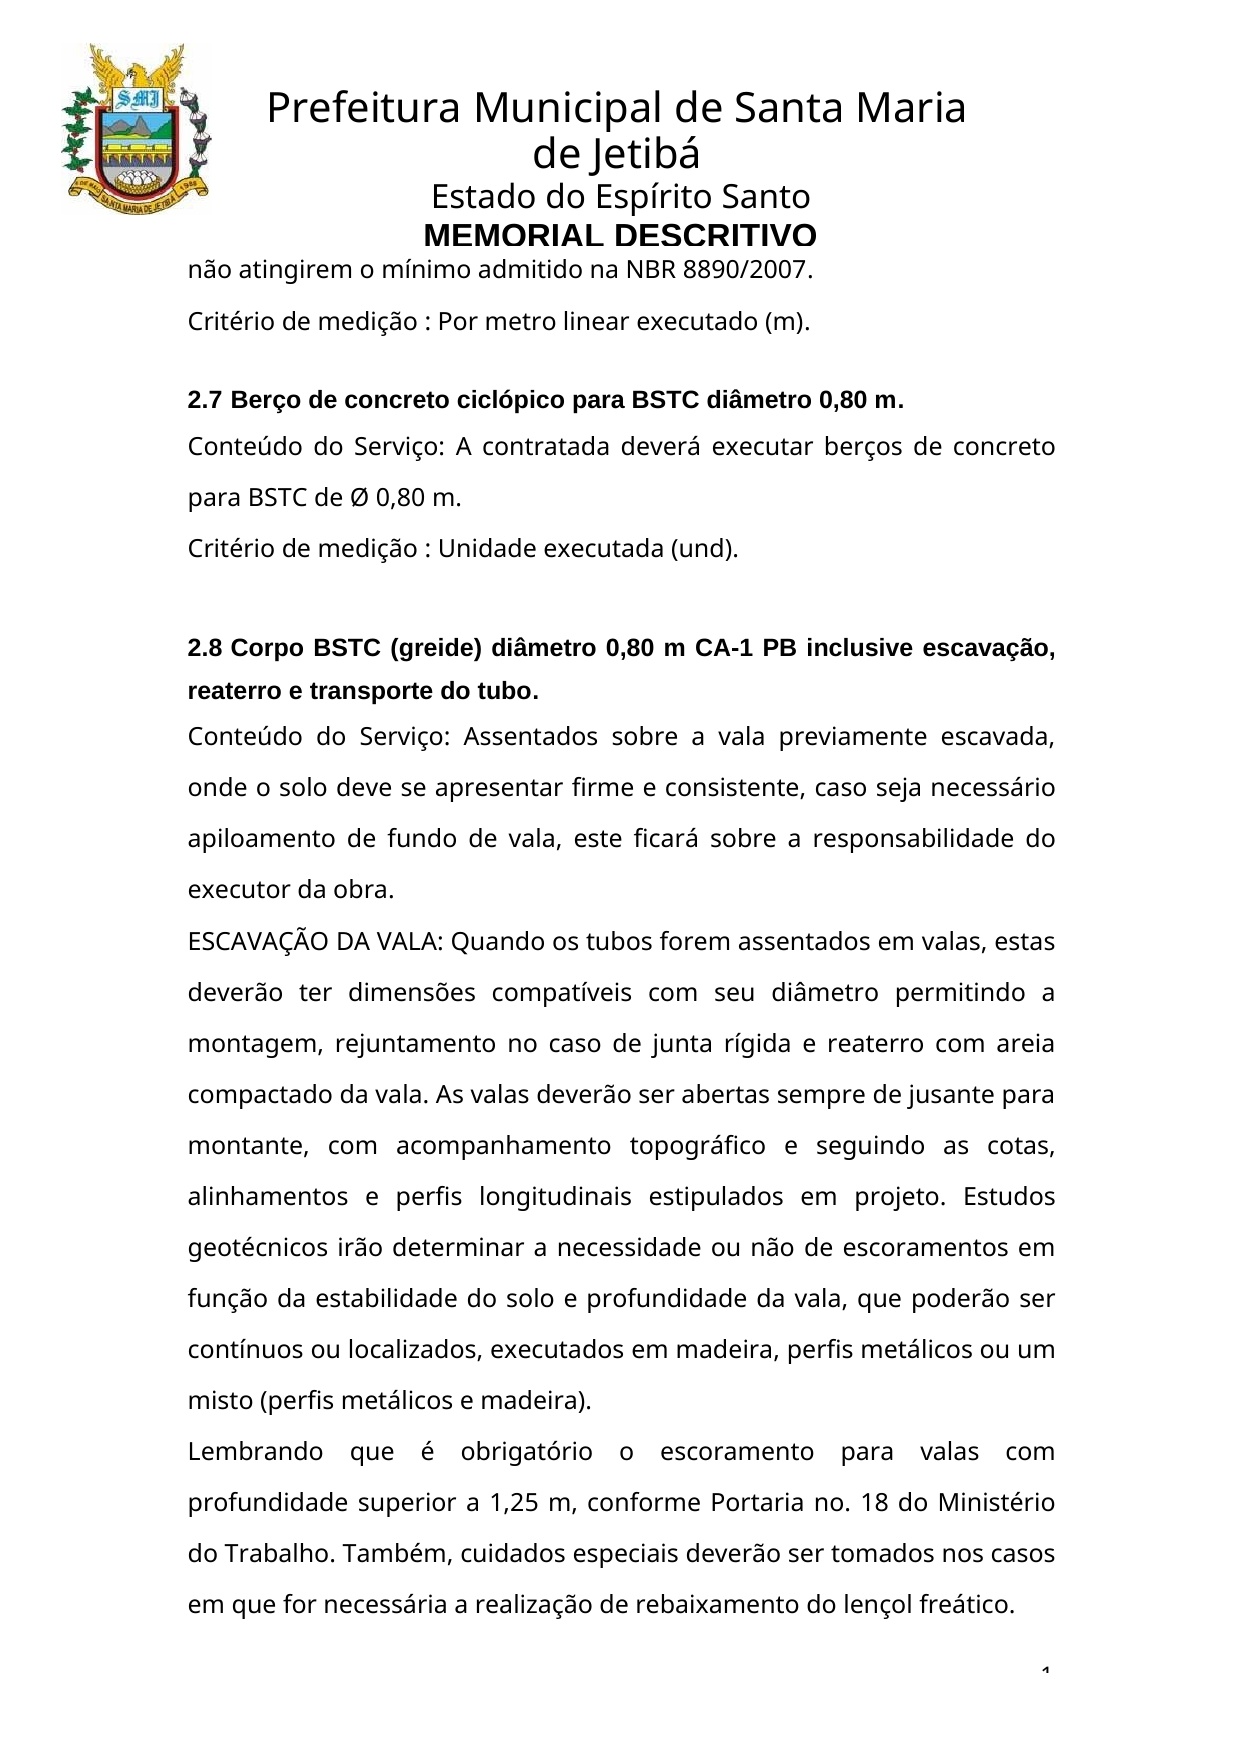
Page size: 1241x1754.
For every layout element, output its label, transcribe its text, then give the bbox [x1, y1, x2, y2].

subtitle Corpo BSTC (greide) diâmetro 0,80 m CA-1 PB inclusive escavação, reaterro e transporte do tubo. [187, 633, 1057, 704]
text ESCAVAÇÃO DA VALA: Quando os tubos forem assentados em valas, estas deverão ter dimensões compatíveis com seu diâmetro permitindo a montagem, rejuntamento no caso de junta rígida e reaterro com areia compactado da vala. As valas deverão ser abertas sempre de jusante para montante, com acompanhamento topográfico e seguindo as cotas, alinhamentos e perfis longitudinais estipulados em projeto. Estudos geotécnicos irão determinar a necessidade ou não de escoramentos em função da estabilidade do solo e profundidade da vala, que poderão ser contínuos ou localizados, executados em madeira, perfis metálicos ou um misto (perfis metálicos e madeira). [187, 923, 1057, 1417]
picture [61, 43, 212, 215]
text Conteúdo do Serviço: A contratada deverá executar berços de concreto para BSTC de Ø 0,80 m. [187, 428, 1057, 514]
text Critério de medição : Por metro linear executado (m). [187, 303, 1057, 337]
text Conteúdo do Serviço: Assentados sobre a vala previamente escavada, onde o solo deve se apresentar firme e consistente, caso seja necessário apiloamento de fundo de vala, este ficará sobre a responsabilidade do executor da obra. [187, 719, 1057, 906]
text Critério de medição : Unidade executada (und). [187, 531, 1057, 565]
text Lembrando que é obrigatório o escoramento para valas com profundidade superior a 1,25 m, conforme Portaria no. 18 do Ministério do Trabalho. Também, cuidados especiais deverão ser tomados nos casos em que for necessária a realização de rebaixamento do lençol freático. [187, 1433, 1057, 1621]
subtitle Berço de concreto ciclópico para BSTC diâmetro 0,80 m. [187, 385, 1057, 414]
